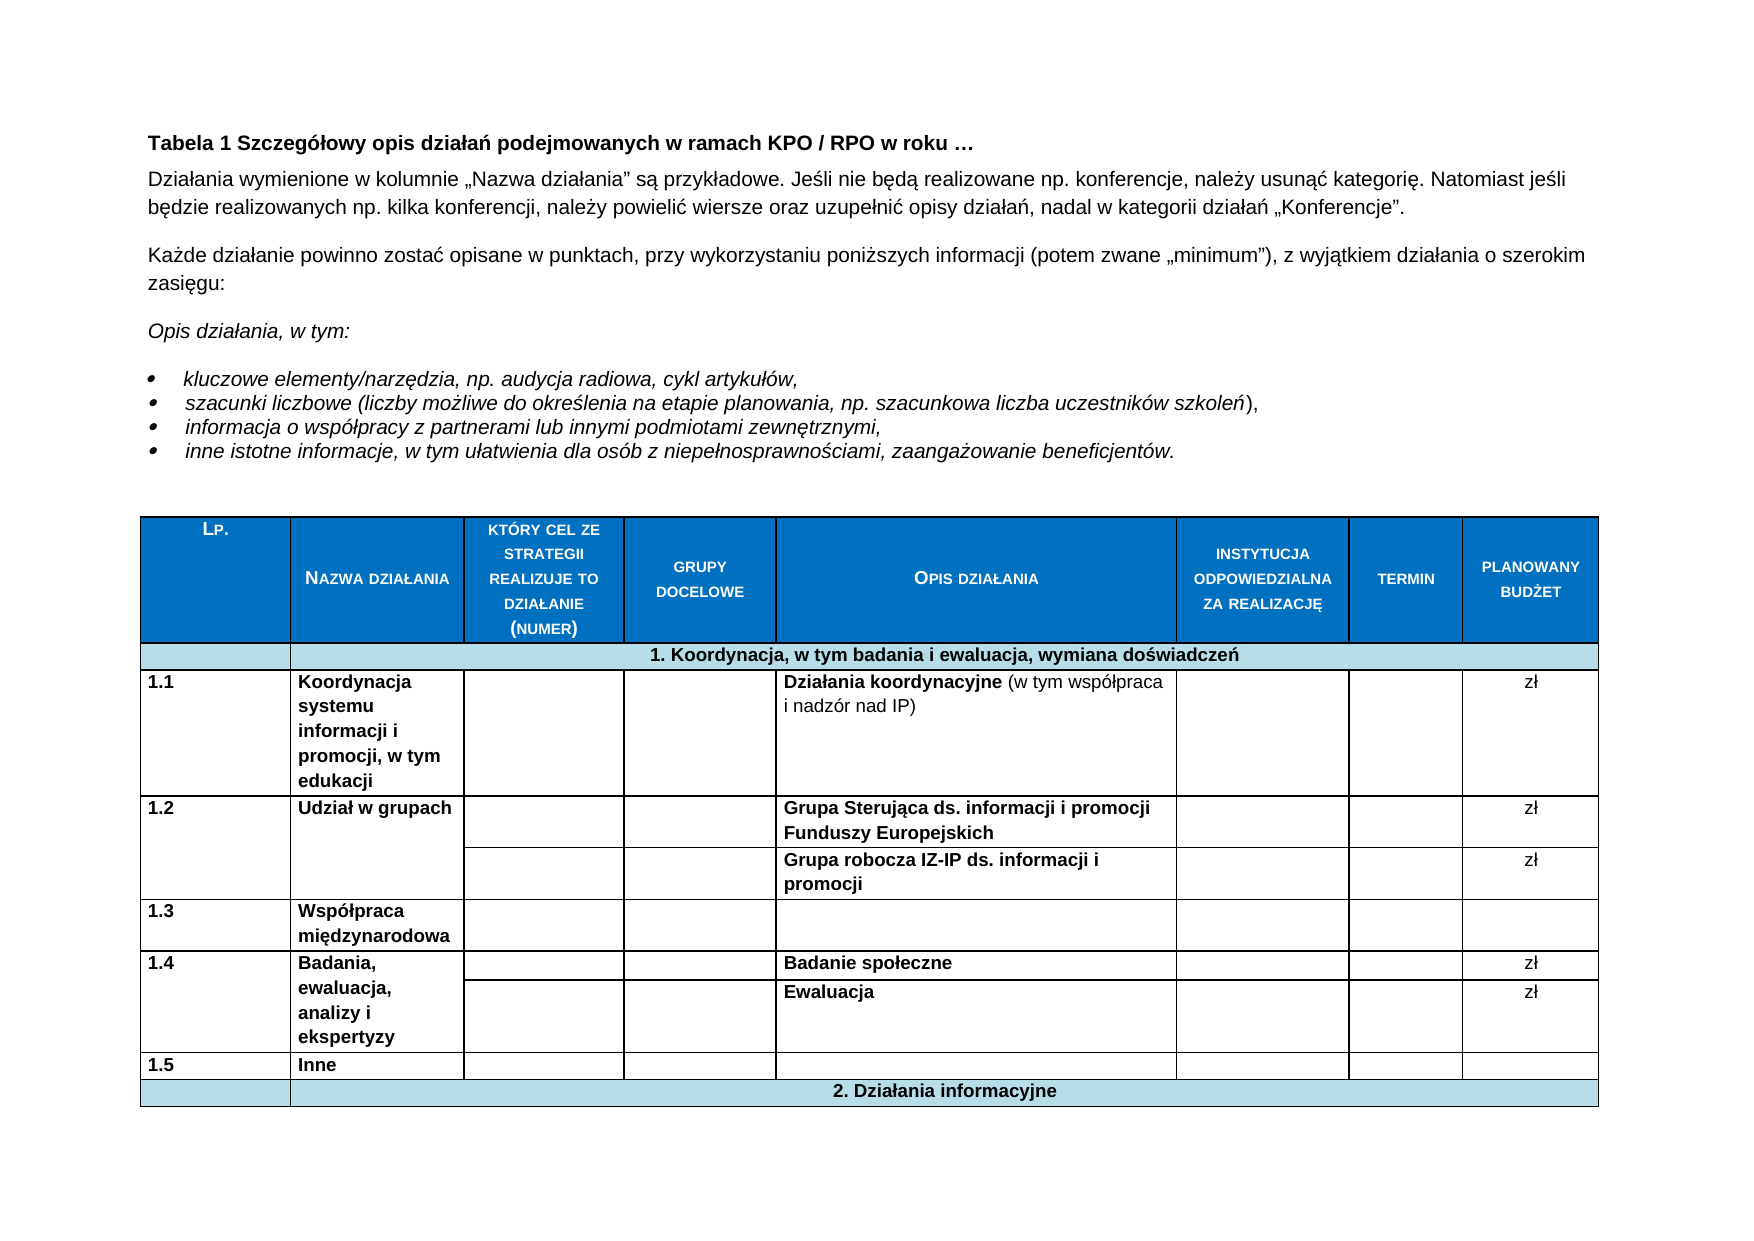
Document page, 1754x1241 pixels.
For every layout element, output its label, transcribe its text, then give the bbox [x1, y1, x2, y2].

table_cell Inne [291, 1053, 463, 1079]
table_cell Badania, ewaluacja, analizy i ekspertyzy [291, 952, 463, 1052]
table_cell [777, 900, 1176, 950]
table_header Lp. [141, 518, 290, 642]
list informacja o współpracy z partnerami lub innymi podmiotami zewnętrznymi, [148, 415, 1606, 439]
table_cell [1177, 981, 1348, 1052]
table_cell zł [1463, 797, 1598, 847]
table_cell [1463, 1053, 1598, 1079]
table_cell Grupa robocza IZ-IP ds. informacji i promocji [777, 848, 1176, 899]
table_cell 2. Działania informacyjne [291, 1080, 1598, 1106]
table_cell [625, 848, 775, 899]
table_cell 1.2 [141, 797, 290, 899]
table_cell zł [1463, 952, 1598, 979]
table_cell 1.1 [141, 671, 290, 795]
list kluczowe elementy/narzędzia, np. audycja radiowa, cykl artykułów, [146, 367, 1606, 391]
table_header termin [1350, 518, 1462, 642]
table_cell Koordynacja systemu informacji i promocji, w tym edukacji [291, 671, 463, 795]
table_header który cel ze strategii realizuje to działanie (numer) [465, 518, 623, 642]
table_cell [1350, 848, 1462, 899]
table_cell [1350, 797, 1462, 847]
table_cell zł [1463, 671, 1598, 795]
table_cell Ewaluacja [777, 981, 1176, 1052]
table_cell [465, 952, 623, 979]
text Opis działania, w tym: [148, 319, 1606, 343]
list inne istotne informacje, w tym ułatwienia dla osób z niepełnosprawnościami, zaangażowanie beneficjentów. [148, 439, 1606, 463]
text Działania wymienione w kolumnie „Nazwa działania” są przykładowe. Jeśli nie będą realizowane np. konferencje, należy usunąć kategorię. Natomiast jeśli będzie realizowanych np. kilka konferencji, należy powielić wiersze oraz uzupełnić opisy działań, nadal w kategorii działań „Konferencje”. [148, 167, 1606, 218]
table_cell Grupa Sterująca ds. informacji i promocji Funduszy Europejskich [777, 797, 1176, 847]
table_cell zł [1463, 981, 1598, 1052]
table_cell [625, 797, 775, 847]
table_cell [1177, 1053, 1348, 1079]
text Tabela 1 Szczegółowy opis działań podejmowanych w ramach KPO / RPO w roku … [148, 131, 1606, 154]
table_cell 1. Koordynacja, w tym badania i ewaluacja, wymiana doświadczeń [291, 644, 1598, 669]
table_cell 1.4 [141, 952, 290, 1052]
table_header grupy docelowe [625, 518, 775, 642]
table_cell [625, 900, 775, 950]
table_cell [625, 981, 775, 1052]
table_cell [1350, 952, 1462, 979]
table_cell [1463, 900, 1598, 950]
table_header planowany budżet [1463, 518, 1598, 642]
table_cell [465, 1053, 623, 1079]
list szacunki liczbowe (liczby możliwe do określenia na etapie planowania, np. szacunkowa liczba uczestników szkoleń), [148, 391, 1606, 415]
table_cell Działania koordynacyjne (w tym współpraca i nadzór nad IP) [777, 671, 1176, 795]
table_cell zł [1463, 848, 1598, 899]
table_header Opis działania [777, 518, 1176, 642]
table_cell [1177, 952, 1348, 979]
table_cell [1350, 900, 1462, 950]
table_cell Współpraca międzynarodowa [291, 900, 463, 950]
table_cell [1350, 671, 1462, 795]
table_cell [141, 644, 290, 669]
table_cell [465, 797, 623, 847]
text Każde działanie powinno zostać opisane w punktach, przy wykorzystaniu poniższych informacji (potem zwane „minimum”), z wyjątkiem działania o szerokim zasięgu: [148, 243, 1606, 294]
table_cell [1177, 900, 1348, 950]
table_cell [1350, 1053, 1462, 1079]
table_cell [465, 671, 623, 795]
table_cell [777, 1053, 1176, 1079]
table_cell [465, 981, 623, 1052]
table_cell [465, 848, 623, 899]
table_cell [1177, 671, 1348, 795]
table_header instytucja odpowiedzialna za realizację [1177, 518, 1348, 642]
table_cell Badanie społeczne [777, 952, 1176, 979]
table_cell Udział w grupach [291, 797, 463, 899]
table_cell 1.5 [141, 1053, 290, 1079]
table_cell [625, 671, 775, 795]
table_cell [1177, 797, 1348, 847]
table_header Nazwa działania [291, 518, 463, 642]
table_cell [625, 952, 775, 979]
table_cell [141, 1080, 290, 1106]
table_cell [625, 1053, 775, 1079]
table_cell 1.3 [141, 900, 290, 950]
table_cell [465, 900, 623, 950]
table_cell [1177, 848, 1348, 899]
table_cell [1350, 981, 1462, 1052]
